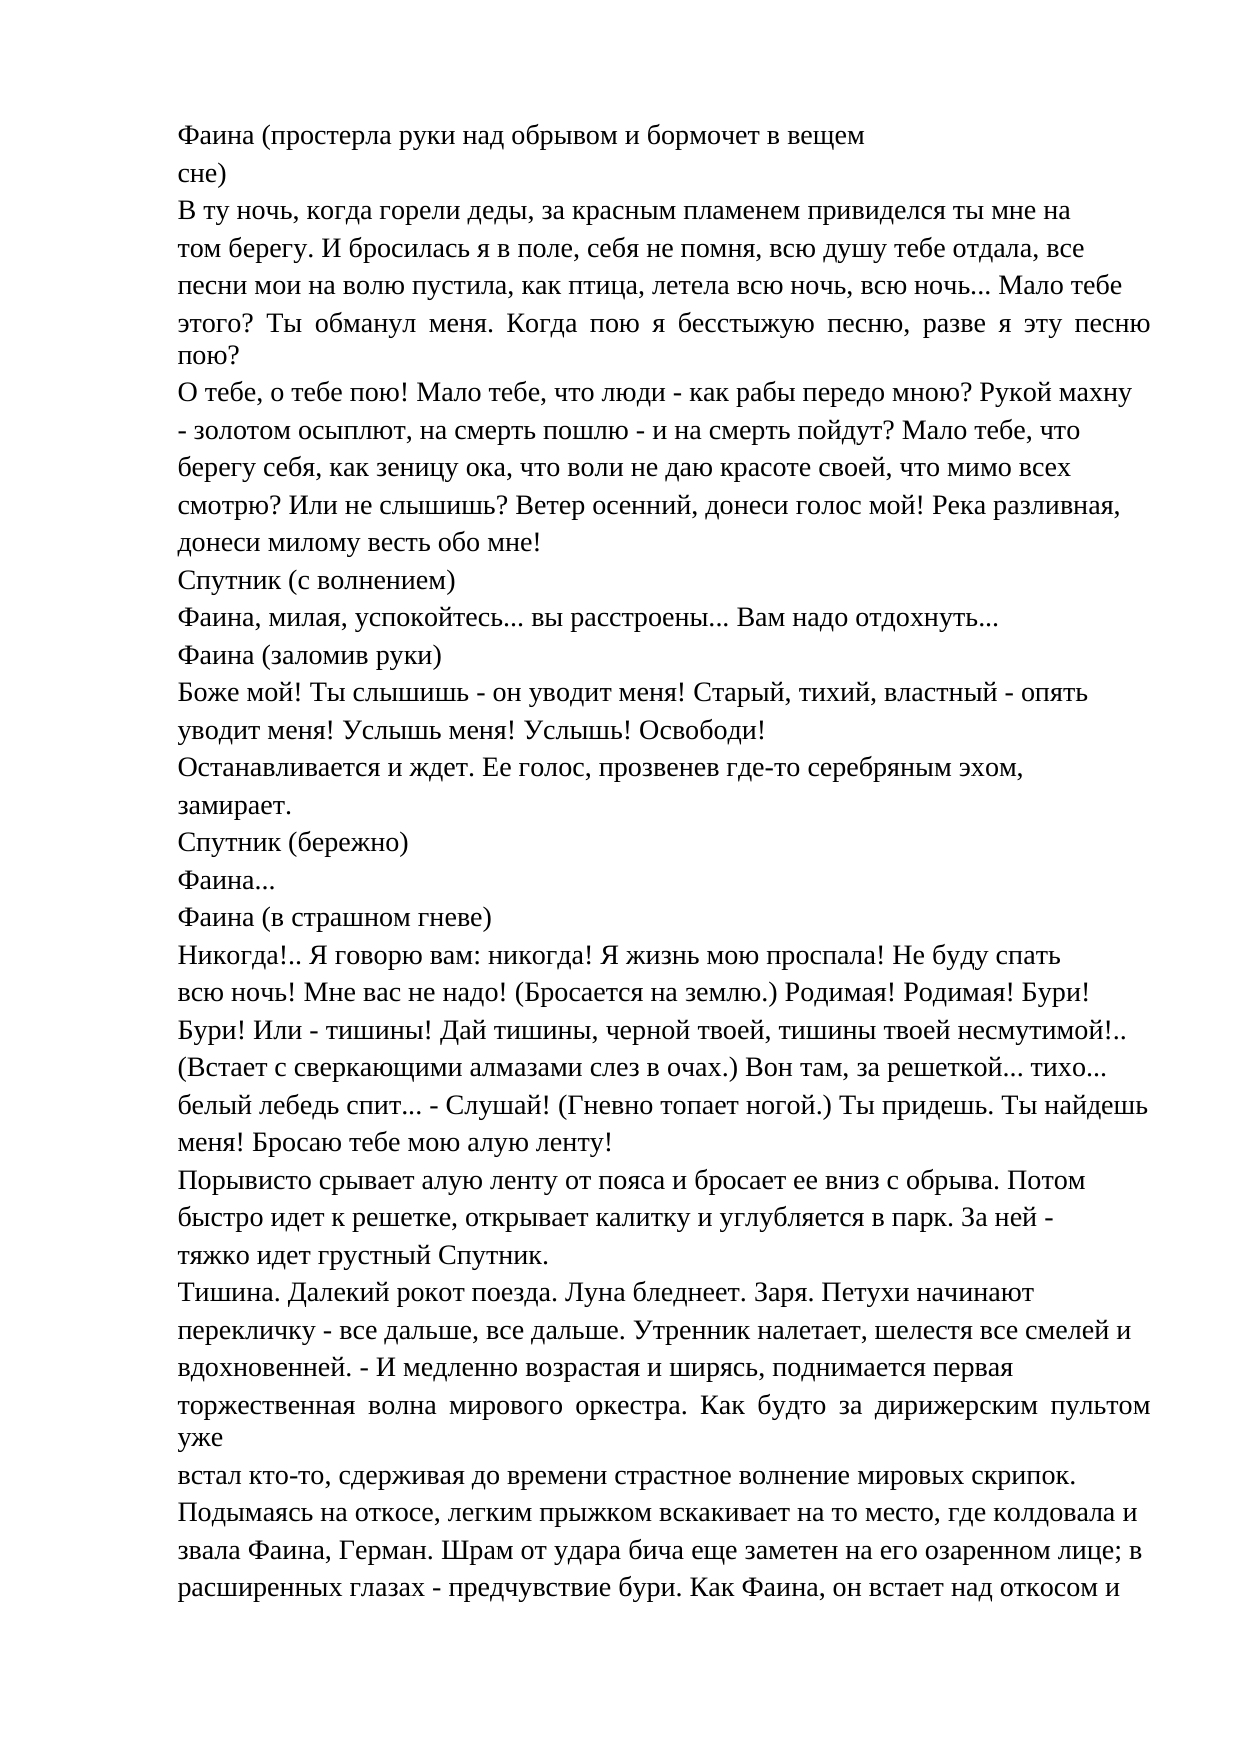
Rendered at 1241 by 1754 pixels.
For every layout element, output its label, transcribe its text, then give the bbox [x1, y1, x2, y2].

text Порывисто срывает алую ленту от пояса и бросает ее вниз с обрыва. Потом [177, 1163, 1152, 1195]
text Спутник (бережно) [177, 826, 1152, 858]
text вдохновенней. - И медленно возрастая и ширясь, поднимается первая [177, 1351, 1152, 1383]
text Фаина... [177, 863, 1152, 895]
text звала Фаина, Герман. Шрам от удара бича еще заметен на его озаренном лице; в [177, 1533, 1152, 1565]
text Бури! Или - тишины! Дай тишины, черной твоей, тишины твоей несмутимой!.. [177, 1013, 1152, 1045]
text Спутник (с волнением) [177, 563, 1152, 595]
text Останавливается и ждет. Ее голос, прозвенев где-то серебряным эхом, [177, 751, 1152, 783]
text В ту ночь, когда горели деды, за красным пламенем привиделся ты мне на [177, 193, 1152, 226]
text быстро идет к решетке, открывает калитку и углубляется в парк. За ней - [177, 1201, 1152, 1233]
text Тишина. Далекий рокот поезда. Луна бледнеет. Заря. Петухи начинают [177, 1276, 1152, 1308]
text уводит меня! Услышь меня! Услышь! Освободи! [177, 713, 1152, 745]
text Фаина (простерла руки над обрывом и бормочет в вещем [177, 118, 1152, 151]
text - золотом осыплют, на смерть пошлю - и на смерть пойдут? Мало тебе, что [177, 413, 1152, 445]
text Фаина (заломив руки) [177, 638, 1152, 670]
text встал кто-то, сдерживая до времени страстное волнение мировых скрипок. [177, 1458, 1152, 1490]
text тяжко идет грустный Спутник. [177, 1238, 1152, 1270]
text (Встает с сверкающими алмазами слез в очах.) Вон там, за решеткой... тихо... [177, 1051, 1152, 1083]
text белый лебедь спит... - Слушай! (Гневно топает ногой.) Ты придешь. Ты найдешь [177, 1088, 1152, 1120]
text торжественная волна мирового оркестра. Как будто за дирижерским пультом уже [177, 1388, 1152, 1453]
text Подымаясь на откосе, легким прыжком вскакивает на то место, где колдовала и [177, 1495, 1152, 1528]
text Боже мой! Ты слышишь - он уводит меня! Старый, тихий, властный - опять [177, 676, 1152, 708]
text Никогда!.. Я говорю вам: никогда! Я жизнь мою проспала! Не буду спать [177, 938, 1152, 970]
text этого? Ты обманул меня. Когда пою я бесстыжую песню, разве я эту песню пою? [177, 306, 1152, 370]
text песни мои на волю пустила, как птица, летела всю ночь, всю ночь... Мало тебе [177, 268, 1152, 301]
text расширенных глазах - предчувствие бури. Как Фаина, он встает над откосом и [177, 1570, 1152, 1603]
text смотрю? Или не слышишь? Ветер осенний, донеси голос мой! Река разливная, [177, 488, 1152, 520]
text перекличку - все дальше, все дальше. Утренник налетает, шелестя все смелей и [177, 1313, 1152, 1345]
text берегу себя, как зеницу ока, что воли не даю красоте своей, что мимо всех [177, 451, 1152, 483]
text Фаина (в страшном гневе) [177, 901, 1152, 933]
text том берегу. И бросилась я в поле, себя не помня, всю душу тебе отдала, все [177, 231, 1152, 263]
text сне) [177, 156, 1152, 188]
text О тебе, о тебе пою! Мало тебе, что люди - как рабы передо мною? Рукой махну [177, 376, 1152, 408]
text всю ночь! Мне вас не надо! (Бросается на землю.) Родимая! Родимая! Бури! [177, 976, 1152, 1008]
text меня! Бросаю тебе мою алую ленту! [177, 1126, 1152, 1158]
text донеси милому весть обо мне! [177, 526, 1152, 558]
text Фаина, милая, успокойтесь... вы расстроены... Вам надо отдохнуть... [177, 601, 1152, 633]
text замирает. [177, 788, 1152, 820]
